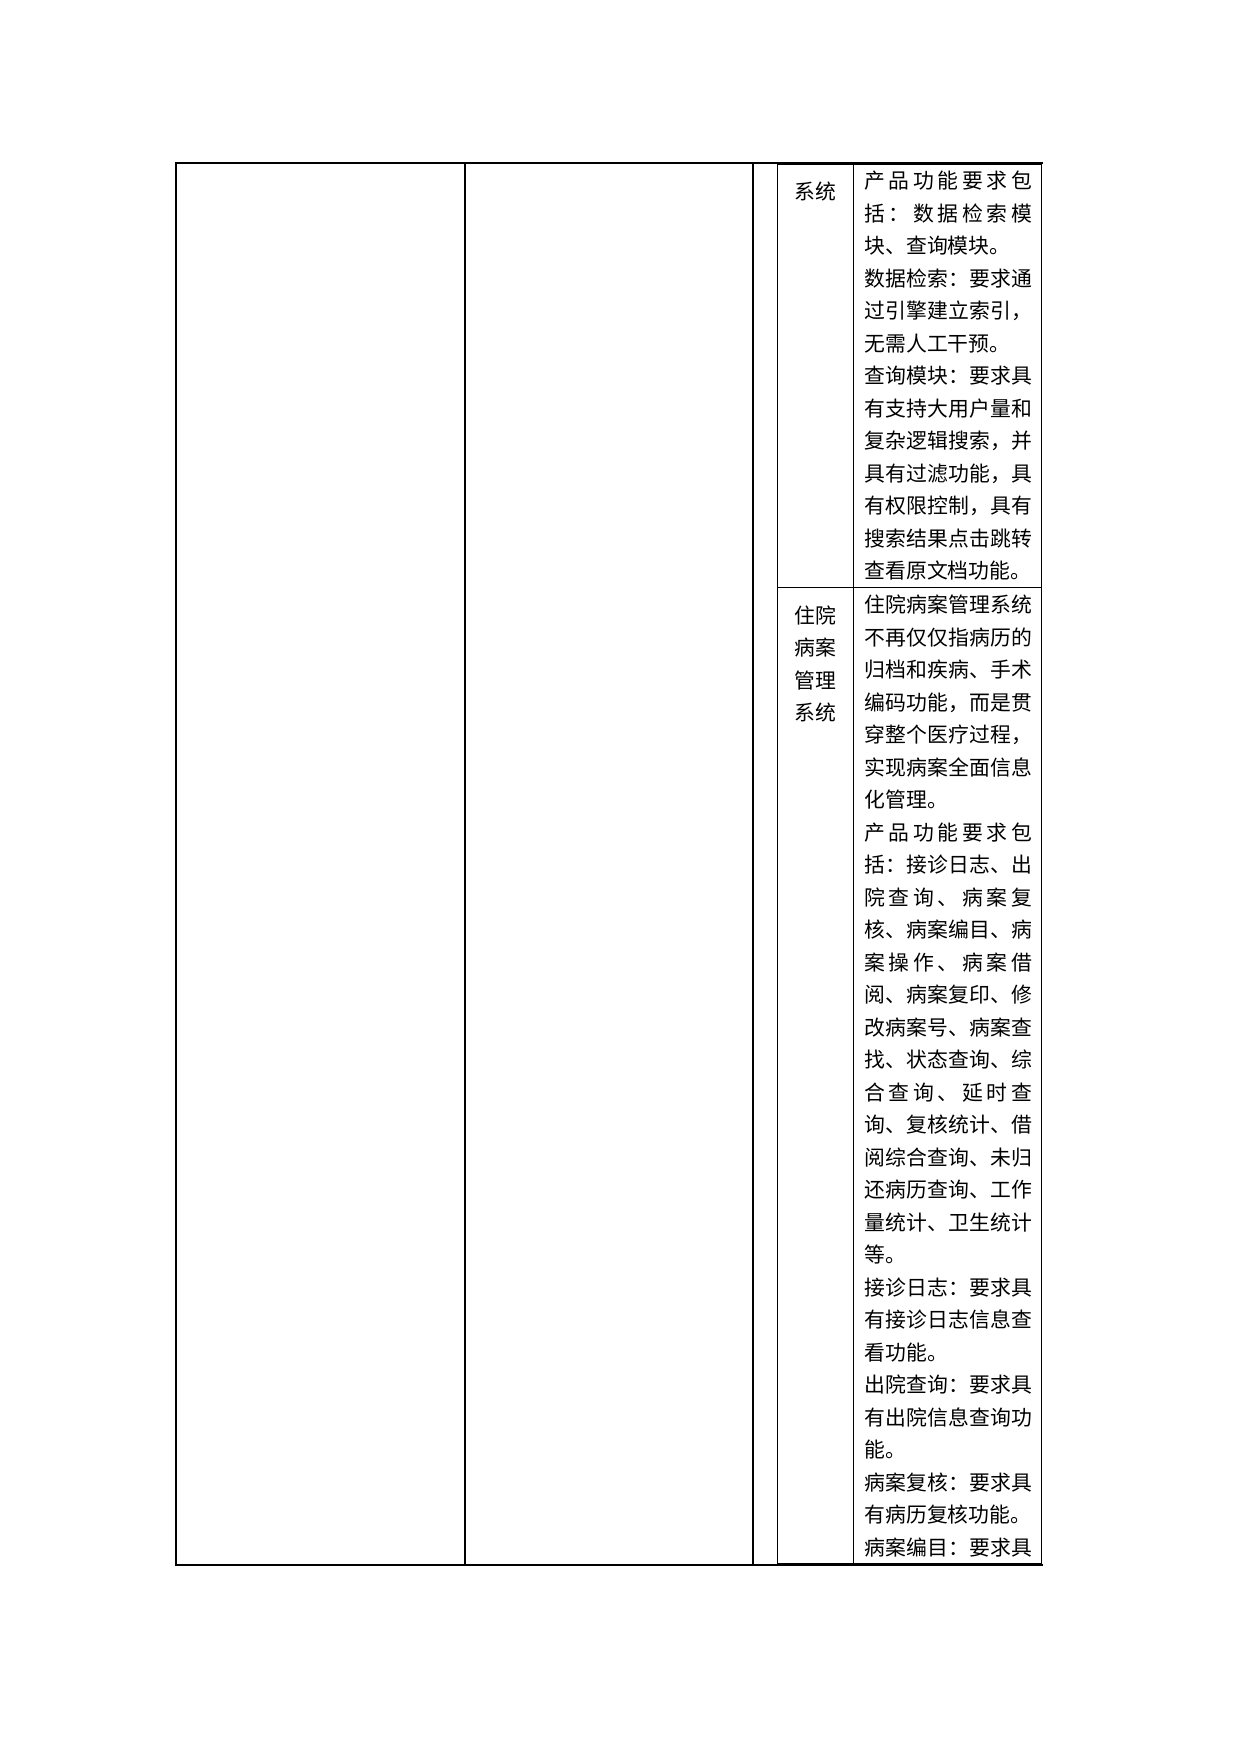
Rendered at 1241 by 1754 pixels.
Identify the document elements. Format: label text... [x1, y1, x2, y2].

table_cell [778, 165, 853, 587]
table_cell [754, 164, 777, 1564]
table_cell [177, 164, 464, 1564]
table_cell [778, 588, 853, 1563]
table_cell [854, 165, 1041, 587]
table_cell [854, 588, 1041, 1563]
table_cell 1 [466, 164, 752, 1564]
